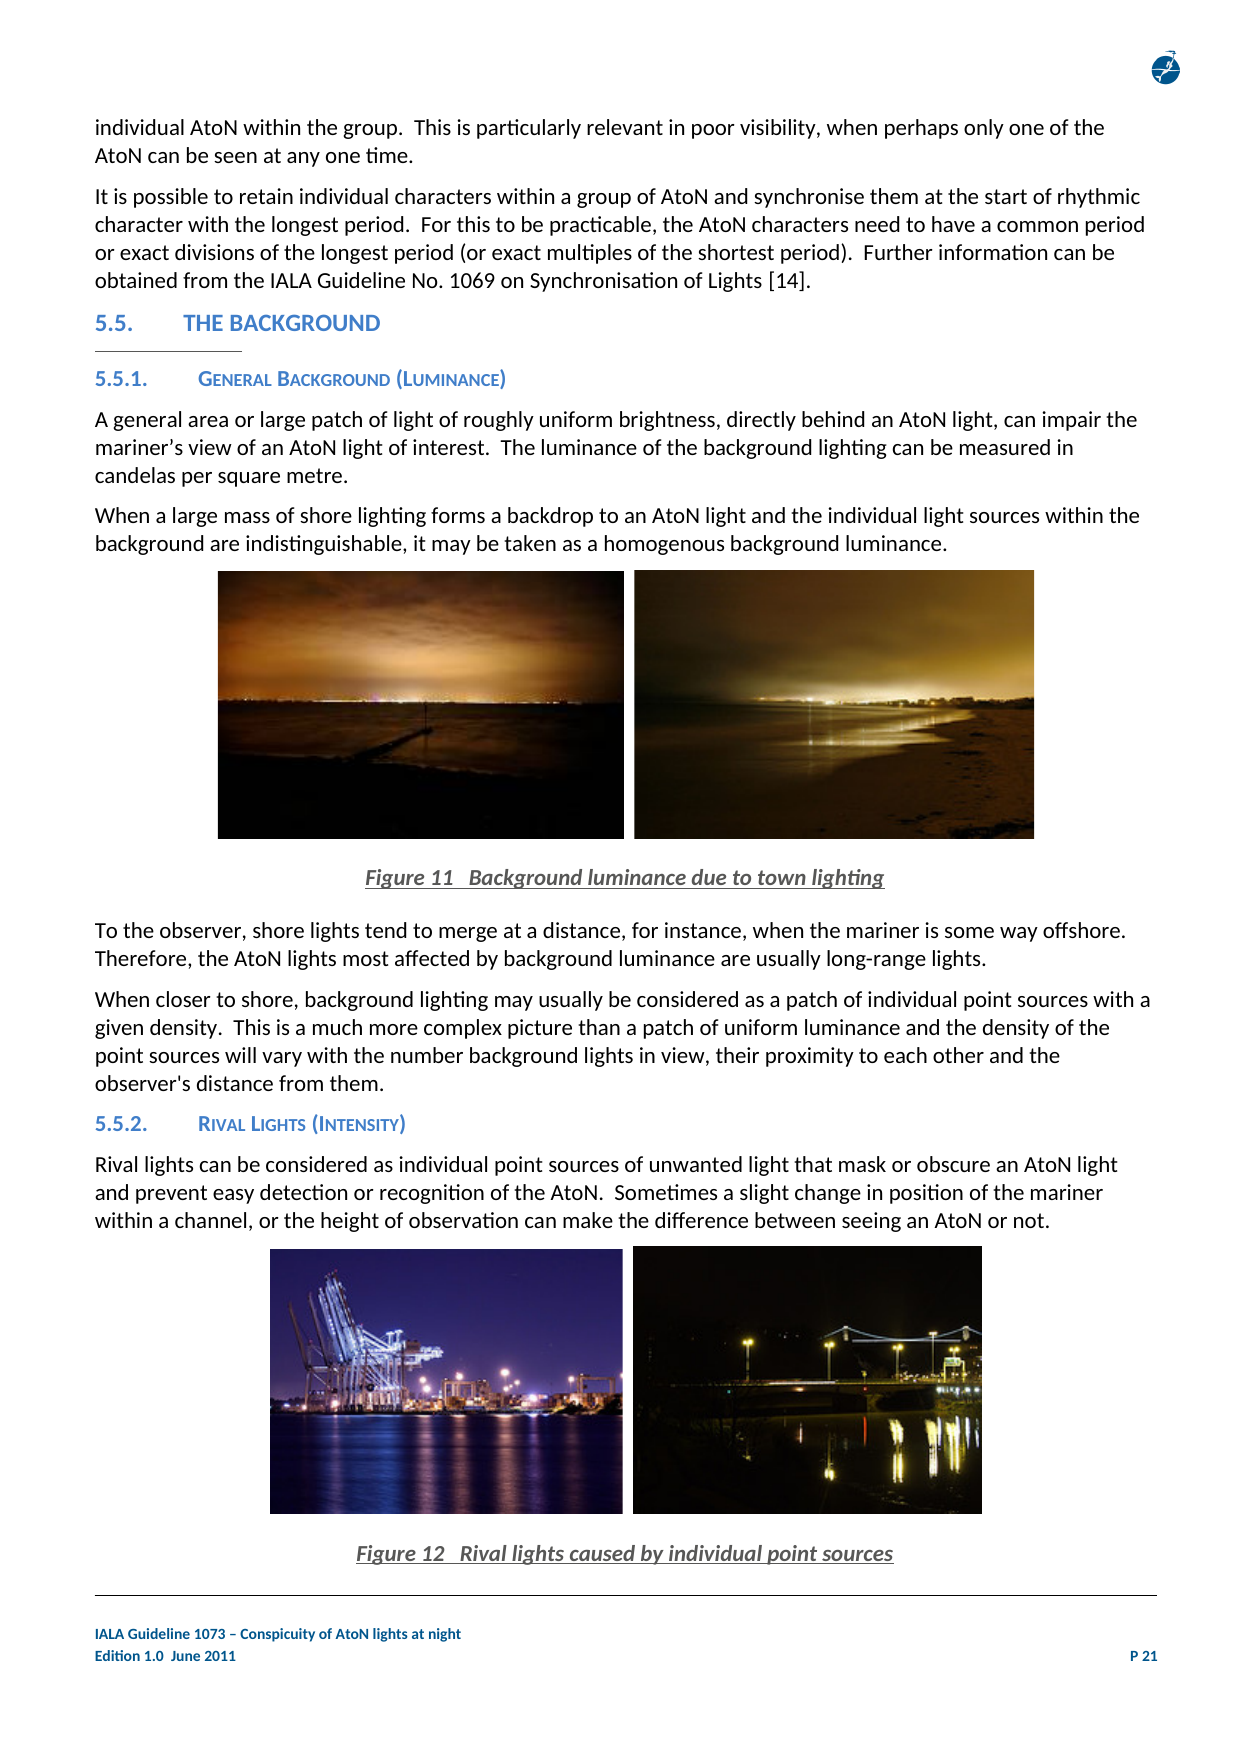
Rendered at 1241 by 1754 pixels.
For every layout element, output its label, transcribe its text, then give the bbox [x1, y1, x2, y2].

text Rival lights caused by individual point sources [94, 1539, 1157, 1567]
picture [270, 1249, 623, 1514]
subtitle General Background (Luminance) [94, 364, 1157, 392]
text When closer to shore, background lighting may usually be considered as a patch of individual point sources with a given density. This is a much more complex picture than a patch of uniform luminance and the density of the point sources will vary with the number background lights in view, their proximity to each other and the observer's distance from them. [94, 985, 1157, 1097]
text To the observer, shore lights tend to merge at a distance, for instance, when the mariner is some way offshore. Therefore, the AtoN lights most affected by background luminance are usually long-range lights. [94, 916, 1157, 972]
text Background luminance due to town lighting [94, 863, 1157, 891]
picture [634, 570, 1035, 839]
subtitle The Background [94, 307, 1157, 337]
text Rival lights can be considered as individual point sources of unwanted light that mask or obscure an AtoN light and prevent easy detection or recognition of the AtoN. Sometimes a slight change in position of the mariner within a channel, or the height of observation can make the difference between seeing an AtoN or not. [94, 1150, 1157, 1234]
picture [1120, 0, 1239, 119]
text When a large mass of shore lighting forms a backdrop to an AtoN light and the individual light sources within the background are indistinguishable, it may be taken as a homogenous background luminance. [94, 501, 1157, 557]
subtitle Rival Lights (Intensity) [94, 1109, 1157, 1138]
picture [217, 571, 624, 839]
text It is possible to retain individual characters within a group of AtoN and synchronise them at the start of rhythmic character with the longest period. For this to be practicable, the AtoN characters need to have a common period or exact divisions of the longest period (or exact multiples of the shortest period). Further information can be obtained from the IALA Guideline No. 1069 on Synchronisation of Lights [14]. [94, 182, 1157, 294]
picture [633, 1246, 982, 1514]
text A general area or large patch of light of roughly uniform brightness, directly behind an AtoN light, can impair the mariner’s view of an AtoN light of interest. The luminance of the background lighting can be measured in candelas per square metre. [94, 405, 1157, 489]
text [94, 113, 1157, 169]
